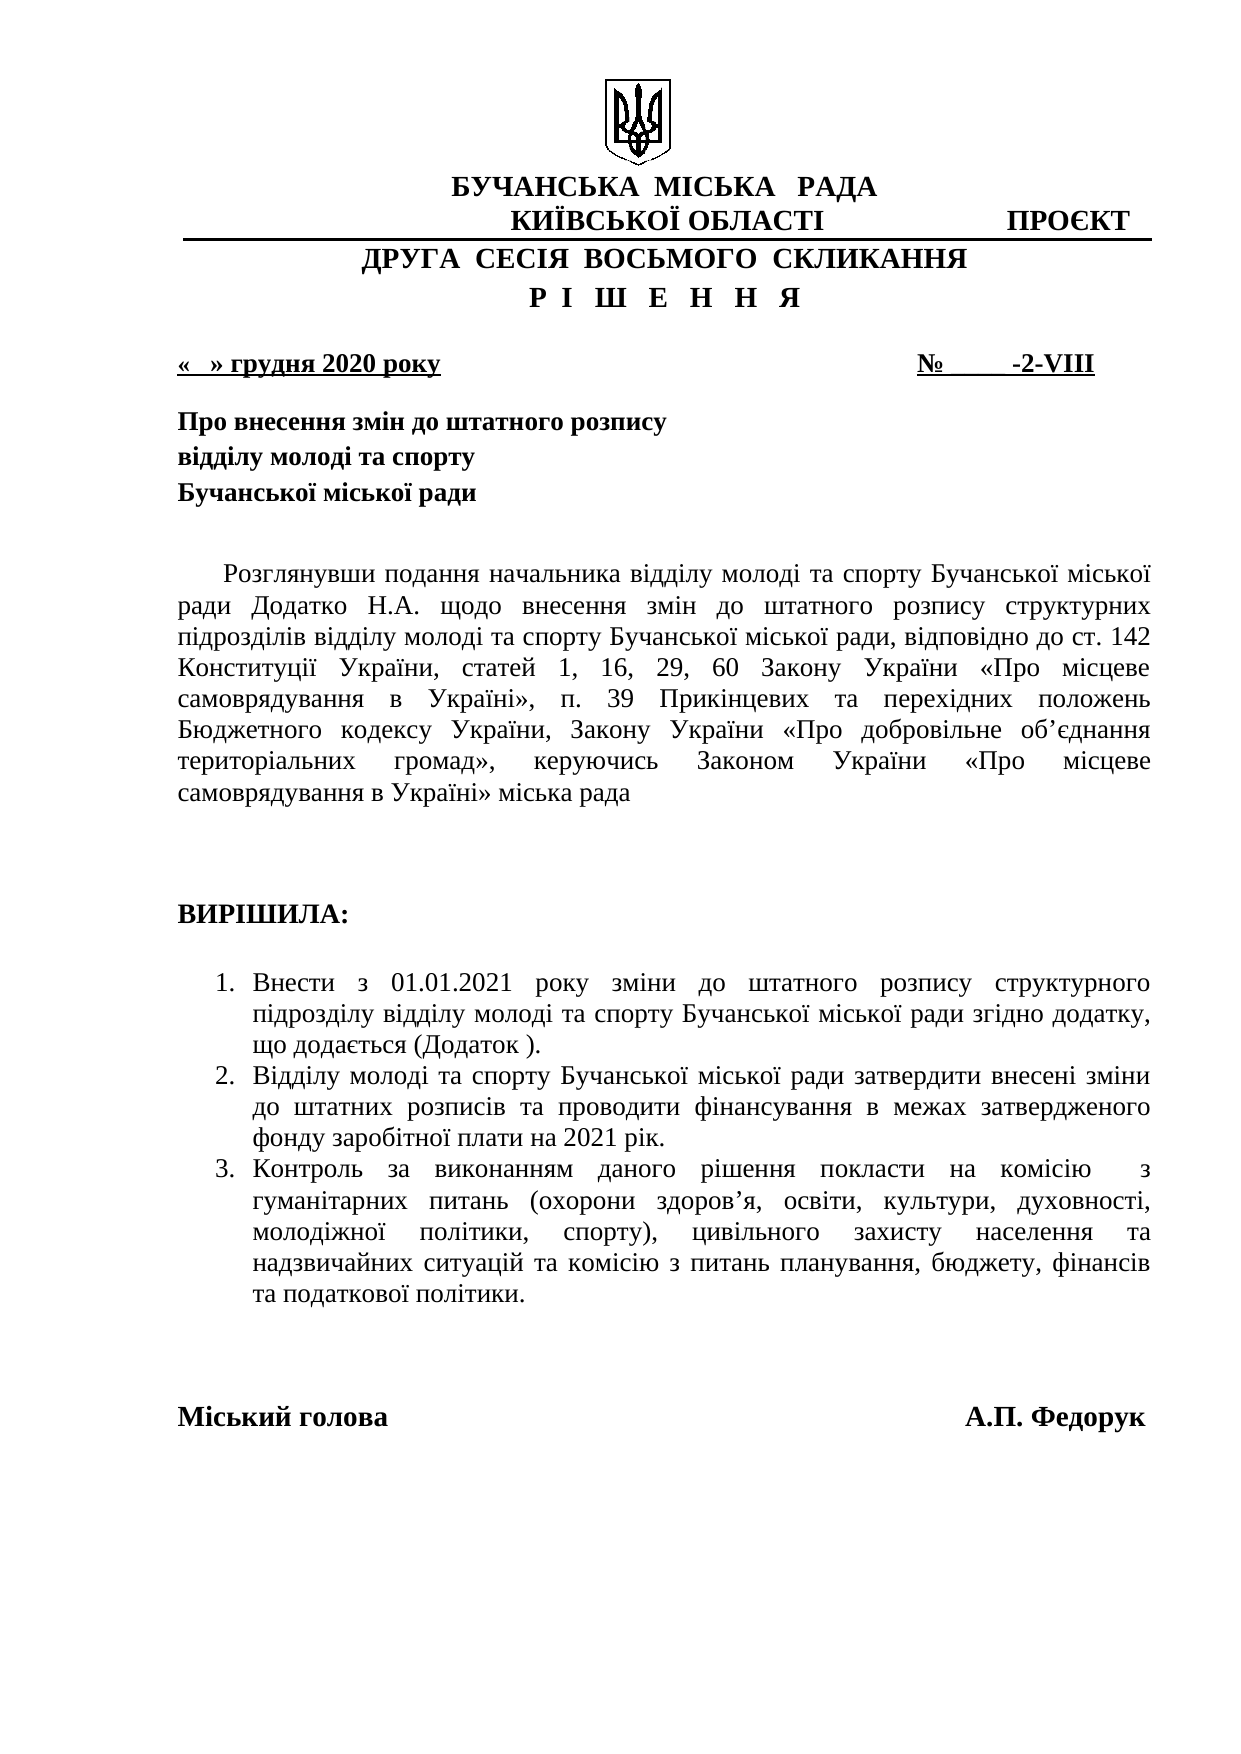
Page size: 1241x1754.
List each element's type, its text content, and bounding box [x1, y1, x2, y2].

subtitle Р І Ш Е Н Н Я [177, 280, 1152, 313]
subtitle КИЇВСЬКОЇ ОБЛАСТІ ПРОЄКТ [183, 203, 1152, 238]
text Розглянувши подання начальника відділу молоді та спорту Бучанської міської ради Додатко Н.А. щодо внесення змін до штатного розпису структурних підрозділів відділу молоді та спорту Бучанської міської ради, відповідно до ст. 142 Конституції України, статей 1, 16, 29, 60 Закону України «Про місцеве самоврядування в Україні», п. 39 Прикінцевих та перехідних положень Бюджетного кодексу України, Закону України «Про добровільне об’єднання територіальних громад», керуючись Законом України «Про місцеве самоврядування в Україні» міська рада [177, 558, 1152, 807]
text ДРУГА СЕСІЯ ВОСЬМОГО СКЛИКАННЯ [177, 241, 1152, 275]
text Бучанської міської ради [177, 476, 1152, 507]
list Відділу молоді та спорту Бучанської міської ради затвердити внесені зміни до штатних розписів та проводити фінансування в межах затвердженого фонду заробітної плати на 2021 рік. [215, 1059, 1152, 1153]
text відділу молоді та спорту [177, 441, 1152, 472]
text Міський голова А.П. Федорук [177, 1399, 1152, 1432]
list Контроль за виконанням даного рішення покласти на комісію з гуманітарних питань (охорони здоров’я, освіти, культури, духовності, молодіжної політики, спорту), цивільного захисту населення та надзвичайних ситуацій та комісію з питань планування, бюджету, фінансів та податкової політики. [215, 1153, 1152, 1308]
text « » грудня 2020 року № ____ -2-VІII [177, 347, 1152, 378]
text Про внесення змін до штатного розпису [177, 405, 1152, 436]
text БУЧАНСЬКА МІСЬКА РАДА [177, 169, 1152, 203]
text ВИРІШИЛА: [177, 897, 1152, 930]
list Внести з 01.01.2021 року зміни до штатного розпису структурного підрозділу відділу молоді та спорту Бучанської міської ради згідно додатку, що додається (Додаток ). [215, 966, 1152, 1059]
